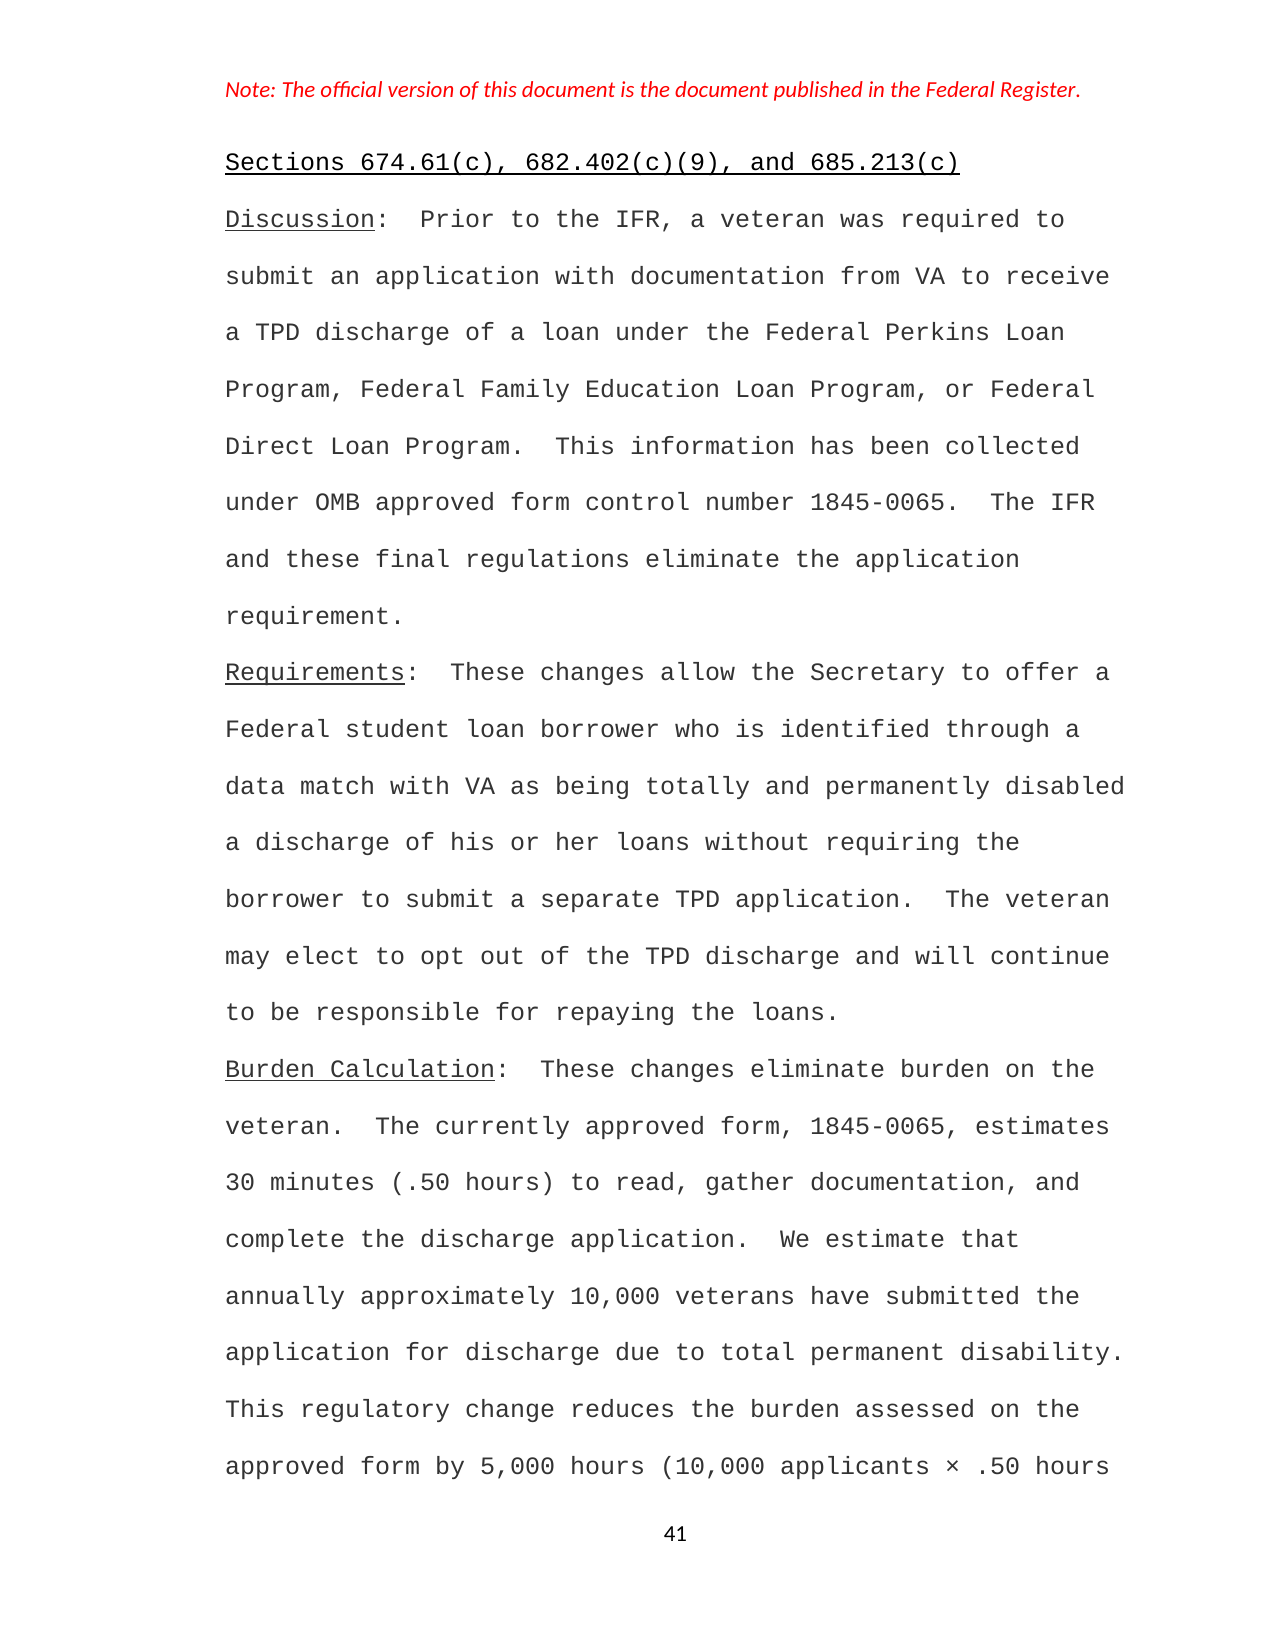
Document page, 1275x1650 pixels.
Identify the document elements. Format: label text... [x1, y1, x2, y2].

text Sections 674.61(c), 682.402(c)(9), and 685.213(c) [225, 150, 1125, 178]
text Discussion: Prior to the IFR, a veteran was required to submit an application with documentation from VA to receive a TPD discharge of a loan under the Federal Perkins Loan Program, Federal Family Education Loan Program, or Federal Direct Loan Program. This information has been collected under OMB approved form control number 1845-0065. The IFR and these final regulations eliminate the application requirement. [225, 207, 1125, 632]
text Requirements: These changes allow the Secretary to offer a Federal student loan borrower who is identified through a data match with VA as being totally and permanently disabled a discharge of his or her loans without requiring the borrower to submit a separate TPD application. The veteran may elect to opt out of the TPD discharge and will continue to be responsible for repaying the loans. [225, 660, 1125, 1028]
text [225, 1057, 1125, 1482]
